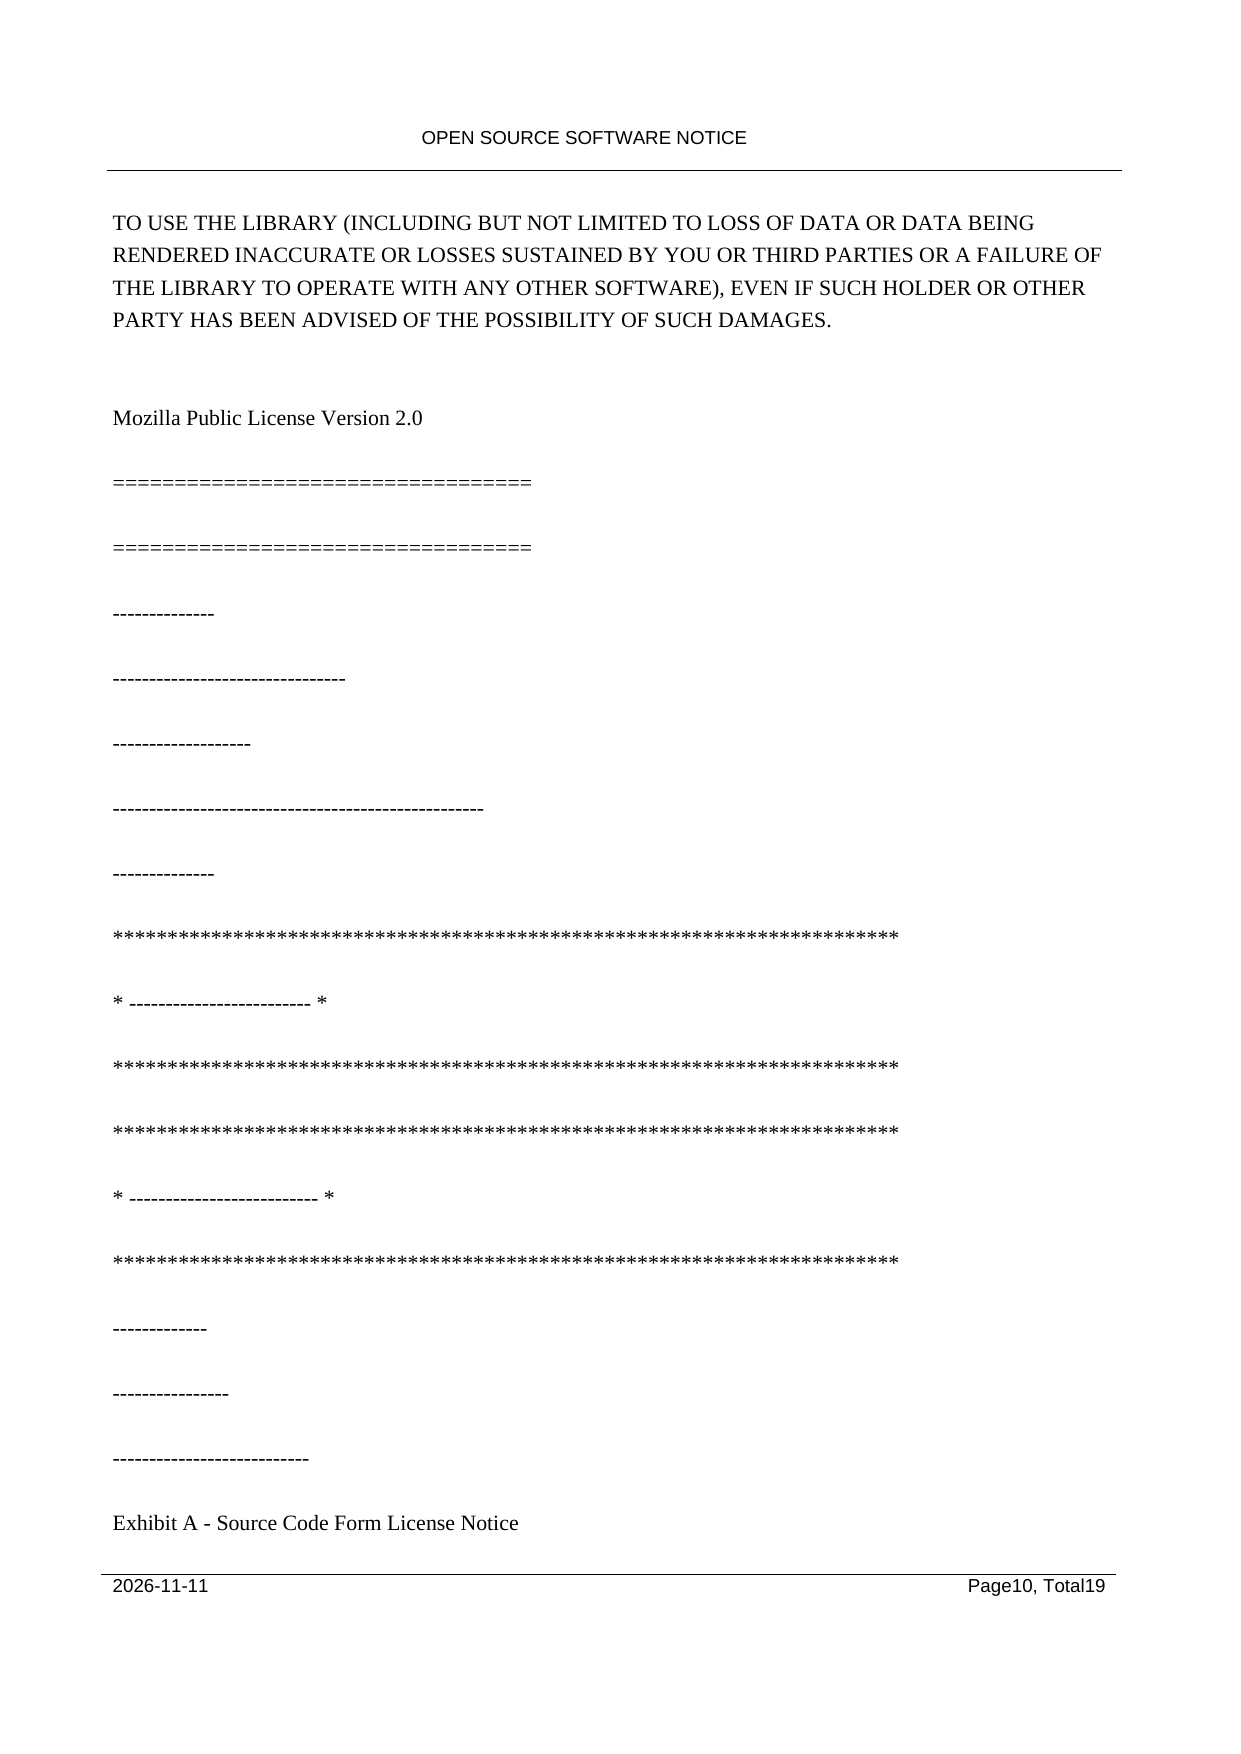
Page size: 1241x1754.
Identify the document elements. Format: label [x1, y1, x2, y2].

text [112, 206, 1128, 1539]
